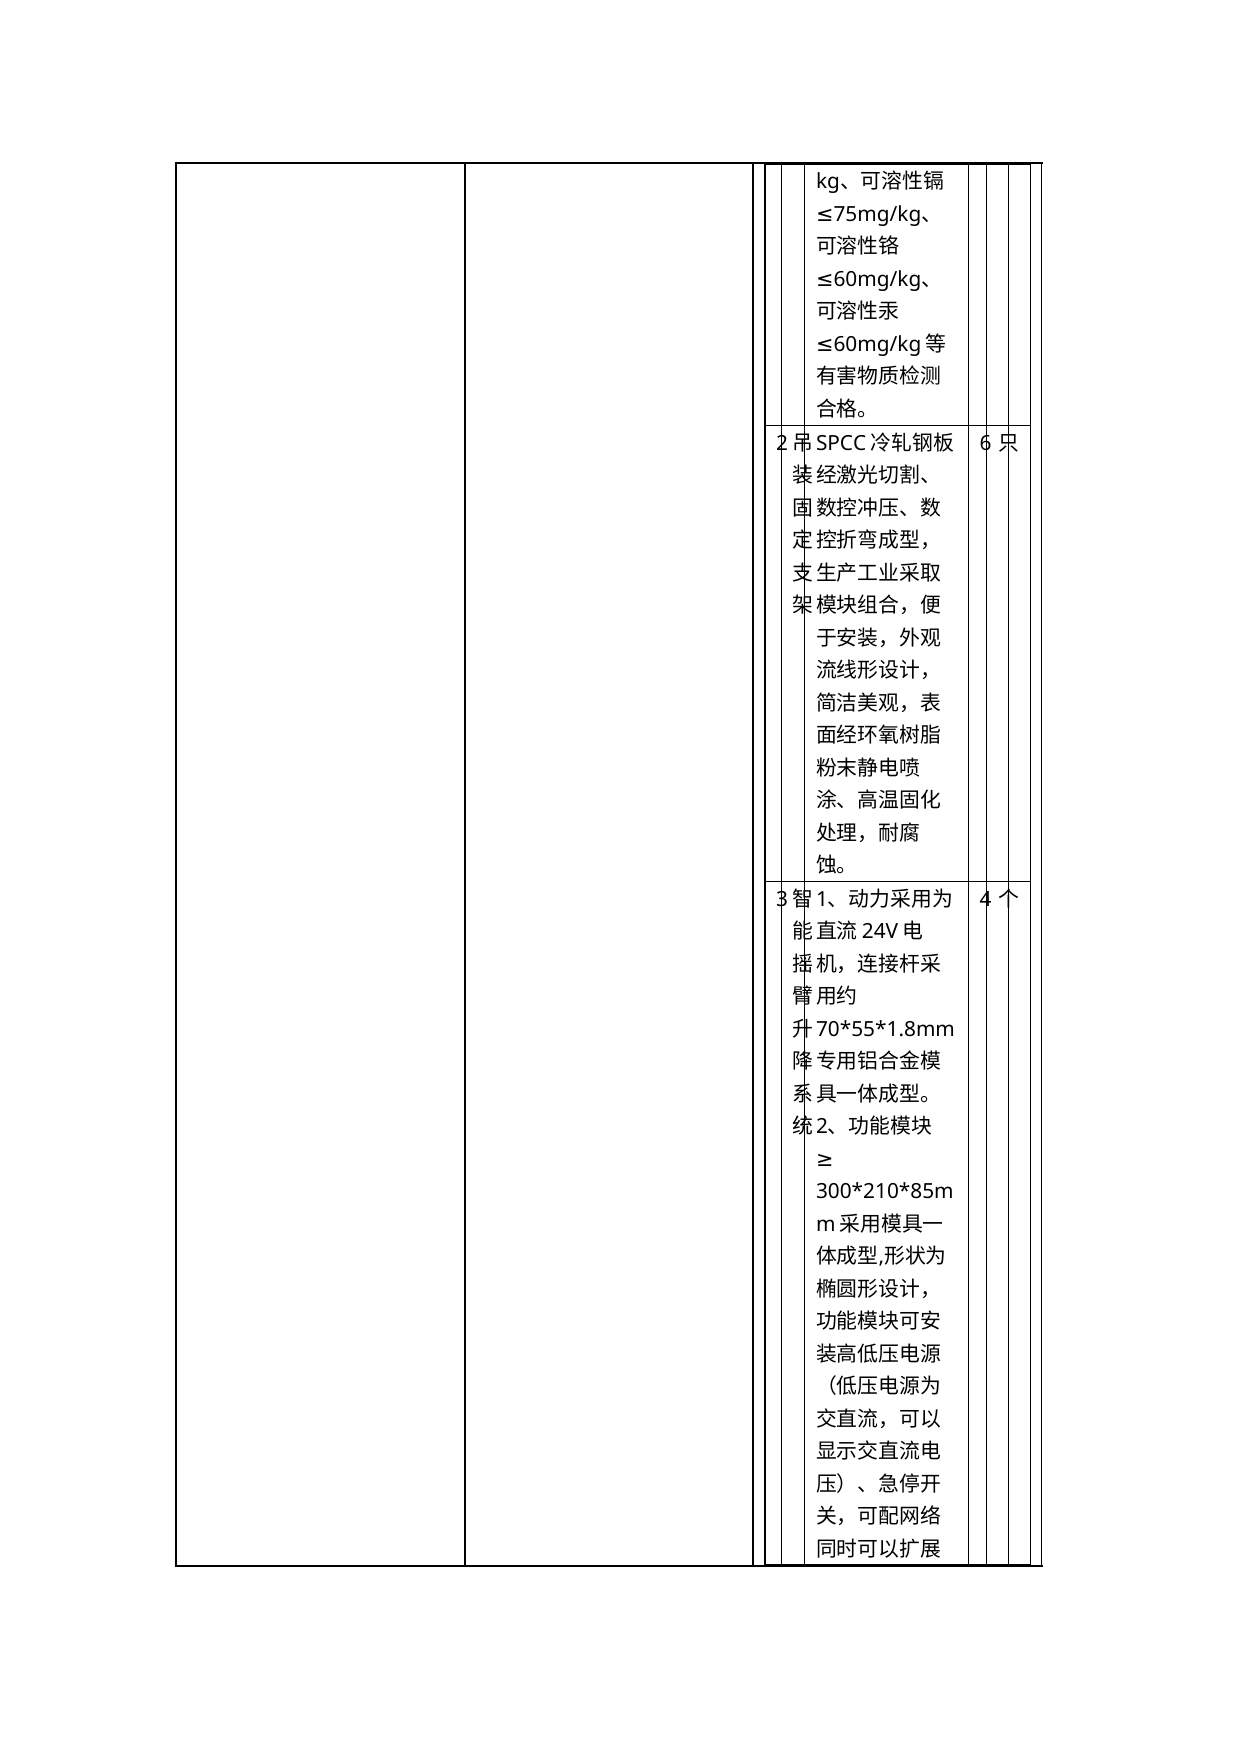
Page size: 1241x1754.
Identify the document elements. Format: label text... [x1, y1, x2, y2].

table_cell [1009, 882, 1030, 1564]
table_cell 注：针对核心产品，供应商须提供合法来源渠道证明资料（包括但不限于销售协议、代理协议、原厂授权等）；未提供则视为无效响应文件。 [1009, 426, 1030, 881]
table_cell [805, 882, 968, 1564]
table_cell 注：针对核心产品，供应商须提供合法来源渠道证明资料（包括但不限于销售协议、代理协议、原厂授权等）；未提供则视为无效响应文件。 [969, 426, 986, 881]
table_cell [466, 164, 752, 1565]
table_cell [782, 165, 804, 425]
table_cell 注：针对核心产品，供应商须提供合法来源渠道证明资料（包括但不限于销售协议、代理协议、原厂授权等）；未提供则视为无效响应文件。 [987, 426, 1008, 881]
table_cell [766, 165, 781, 425]
table_cell 注：针对核心产品，供应商须提供合法来源渠道证明资料（包括但不限于销售协议、代理协议、原厂授权等）；未提供则视为无效响应文件。 [805, 426, 968, 881]
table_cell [766, 882, 781, 1564]
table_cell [969, 882, 986, 1564]
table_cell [987, 165, 1008, 425]
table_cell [987, 882, 1008, 1564]
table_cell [782, 882, 804, 1564]
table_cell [805, 165, 968, 425]
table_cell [754, 164, 764, 1565]
table_cell 注：针对核心产品，供应商须提供合法来源渠道证明资料（包括但不限于销售协议、代理协议、原厂授权等）；未提供则视为无效响应文件。 [782, 426, 804, 881]
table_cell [1009, 165, 1030, 425]
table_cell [969, 165, 986, 425]
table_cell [1031, 164, 1041, 1565]
table_cell 1 [177, 164, 464, 1565]
